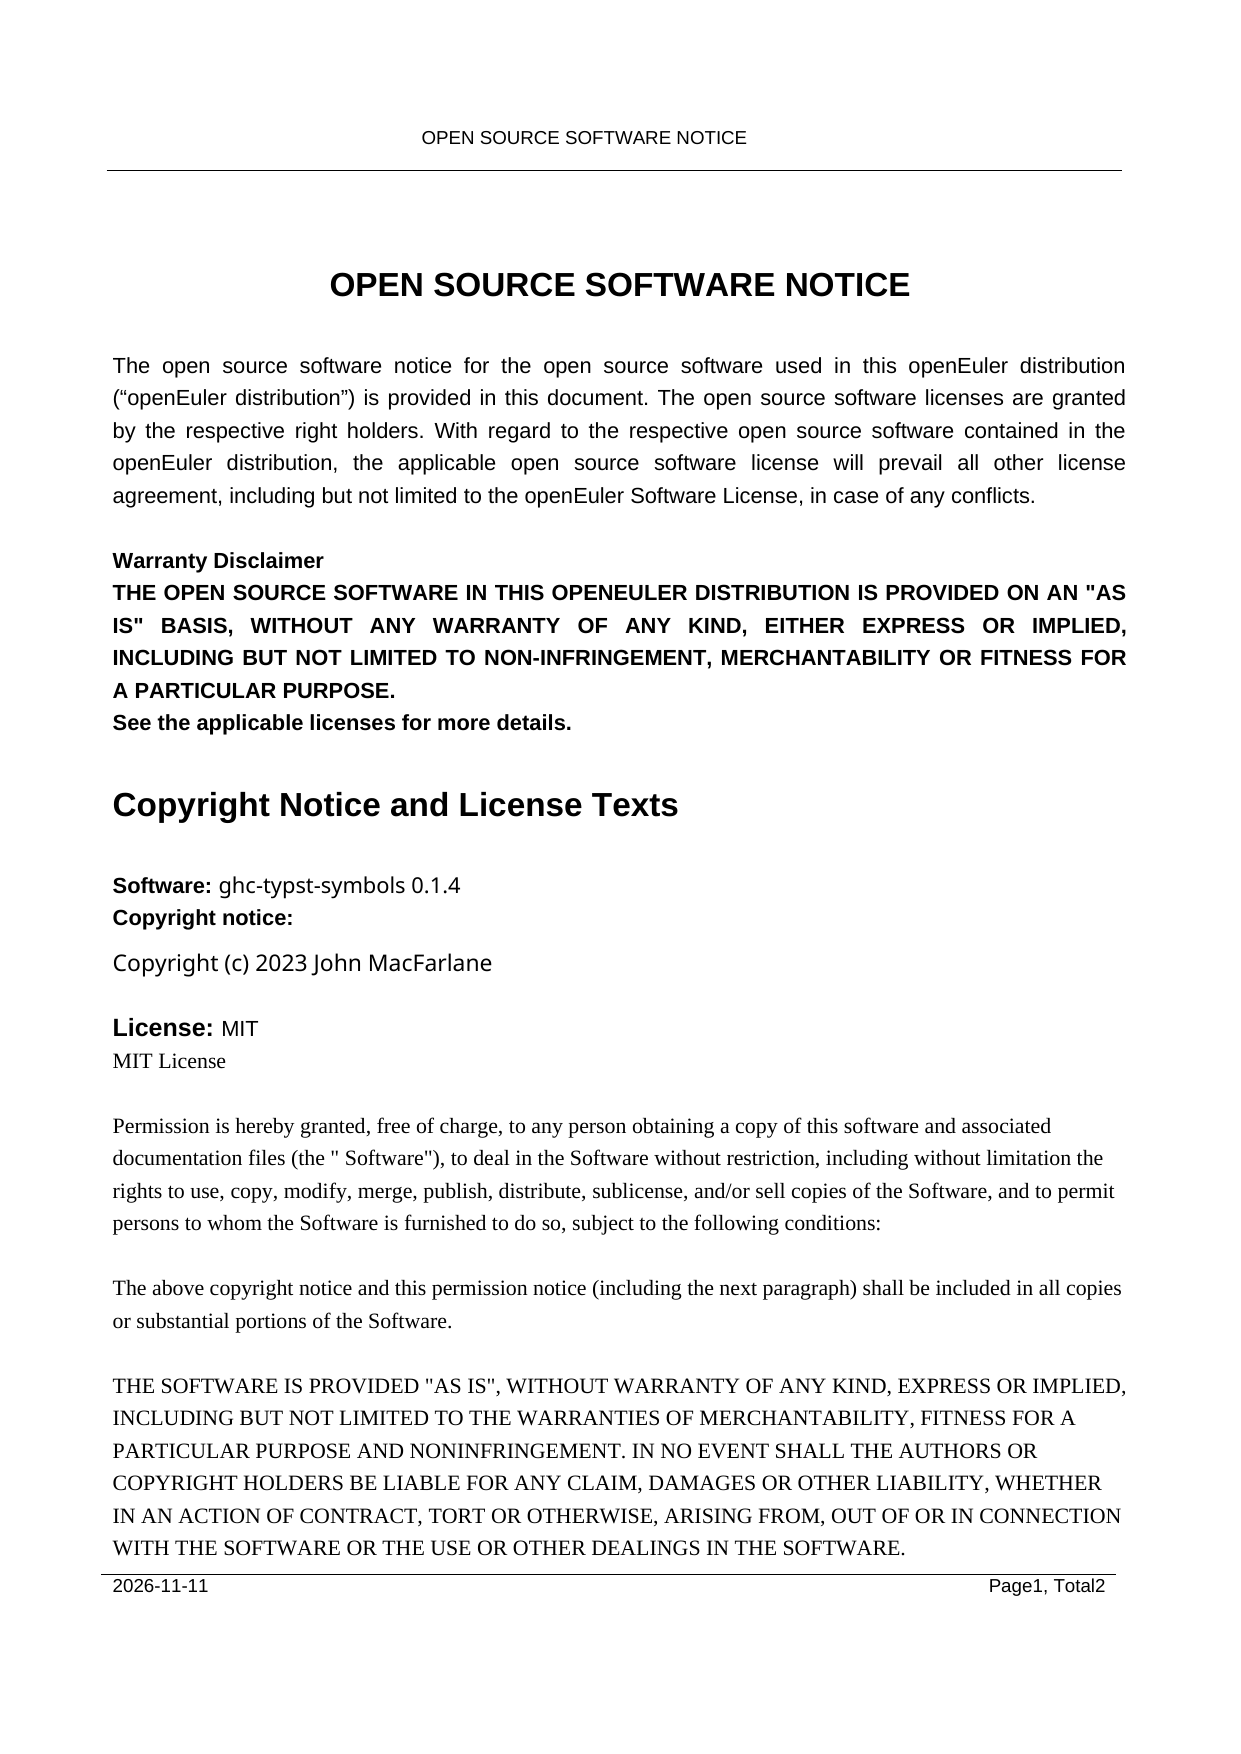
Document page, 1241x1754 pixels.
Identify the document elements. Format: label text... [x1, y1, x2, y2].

text Copyright (c) 2023 John MacFarlane [112, 947, 1128, 1012]
text License: MIT [112, 1012, 1128, 1044]
text OPEN SOURCE SOFTWARE NOTICE [112, 251, 1128, 316]
text The open source software notice for the open source software used in this openEuler distribution (“openEuler distribution”) is provided in this document. The open source software licenses are granted by the respective right holders. With regard to the respective open source software contained in the openEuler distribution, the applicable open source software license will prevail all other license agreement, including but not limited to the openEuler Software License, in case of any conflicts. [112, 349, 1128, 511]
text Warranty Disclaimer [112, 544, 1128, 576]
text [112, 1044, 1128, 1564]
text THE OPEN SOURCE SOFTWARE IN THIS OPENEULER DISTRIBUTION IS PROVIDED ON AN "AS IS" BASIS, WITHOUT ANY WARRANTY OF ANY KIND, EITHER EXPRESS OR IMPLIED, INCLUDING BUT NOT LIMITED TO NON-INFRINGEMENT, MERCHANTABILITY OR FITNESS FOR A PARTICULAR PURPOSE. See the applicable licenses for more details. [112, 576, 1128, 739]
text Copyright notice: [112, 901, 1128, 934]
title Software: ghc-typst-symbols 0.1.4 [112, 869, 1128, 901]
text Copyright Notice and License Texts [112, 771, 1128, 836]
